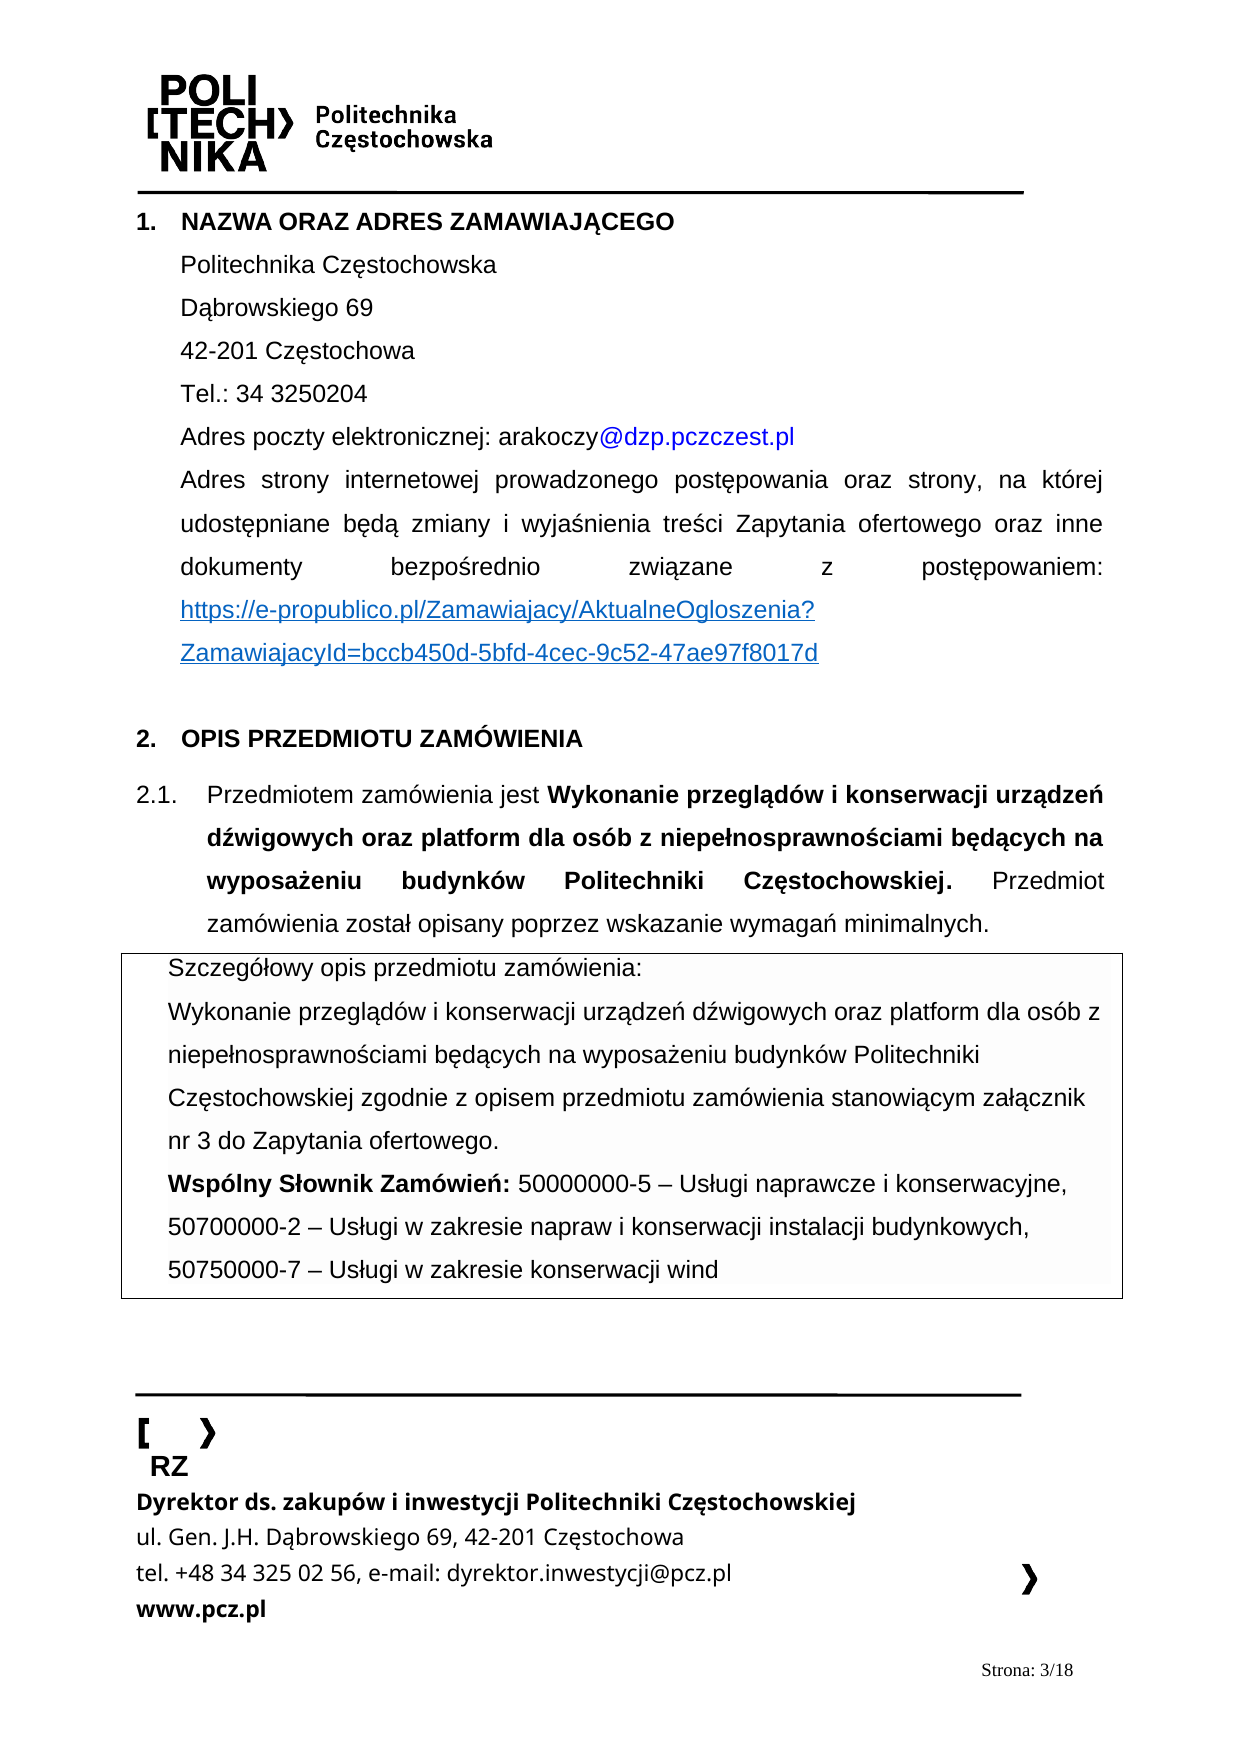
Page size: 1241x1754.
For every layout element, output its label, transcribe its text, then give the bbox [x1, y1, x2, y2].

text Adres strony internetowej prowadzonego postępowania oraz strony, na której udostępniane będą zmiany i wyjaśnienia treści Zapytania ofertowego oraz inne dokumenty bezpośrednio związane z postępowaniem: https://e-propublico.pl/Zamawiajacy/AktualneOgloszenia?ZamawiajacyId=bccb450d-5bfd-4cec-9c52-47ae97f8017d [180, 466, 1104, 667]
subtitle Opis przedmiotu zamówienia [136, 724, 1104, 753]
text 42-201 Częstochowa [173, 336, 1104, 365]
picture [117, 1402, 150, 1463]
picture [134, 62, 523, 180]
picture [199, 1404, 216, 1471]
subtitle Nazwa oraz adres Zamawiającego [136, 207, 1104, 236]
picture [1021, 1549, 1038, 1617]
text Adres poczty elektronicznej: arakoczy@dzp.pczczest.pl [173, 422, 1104, 451]
text Politechnika Częstochowska [173, 250, 1104, 279]
text Dąbrowskiego 69 [173, 293, 1104, 322]
table_header Szczegółowy opis przedmiotu zamówienia: Wykonanie przeglądów i konserwacji urządzeń dźwigowych oraz platform dla osób z niepełnosprawnościami będących na wyposażeniu budynków Politechniki Częstochowskiej zgodnie z opisem przedmiotu zamówienia stanowiącym załącznik nr 3 do Zapytania ofertowego. Wspólny Słownik Zamówień: 50000000-5 – Usługi naprawcze i konserwacyjne, 50700000-2 – Usługi w zakresie napraw i konserwacji instalacji budynkowych, 50750000-7 – Usługi w zakresie konserwacji wind [122, 954, 1122, 1298]
subtitle Przedmiotem zamówienia jest Wykonanie przeglądów i konserwacji urządzeń dźwigowych oraz platform dla osób z niepełnosprawnościami będących na wyposażeniu budynków Politechniki Częstochowskiej. Przedmiot zamówienia został opisany poprzez wskazanie wymagań minimalnych. [136, 780, 1104, 938]
text Tel.: 34 3250204 [173, 379, 1104, 408]
